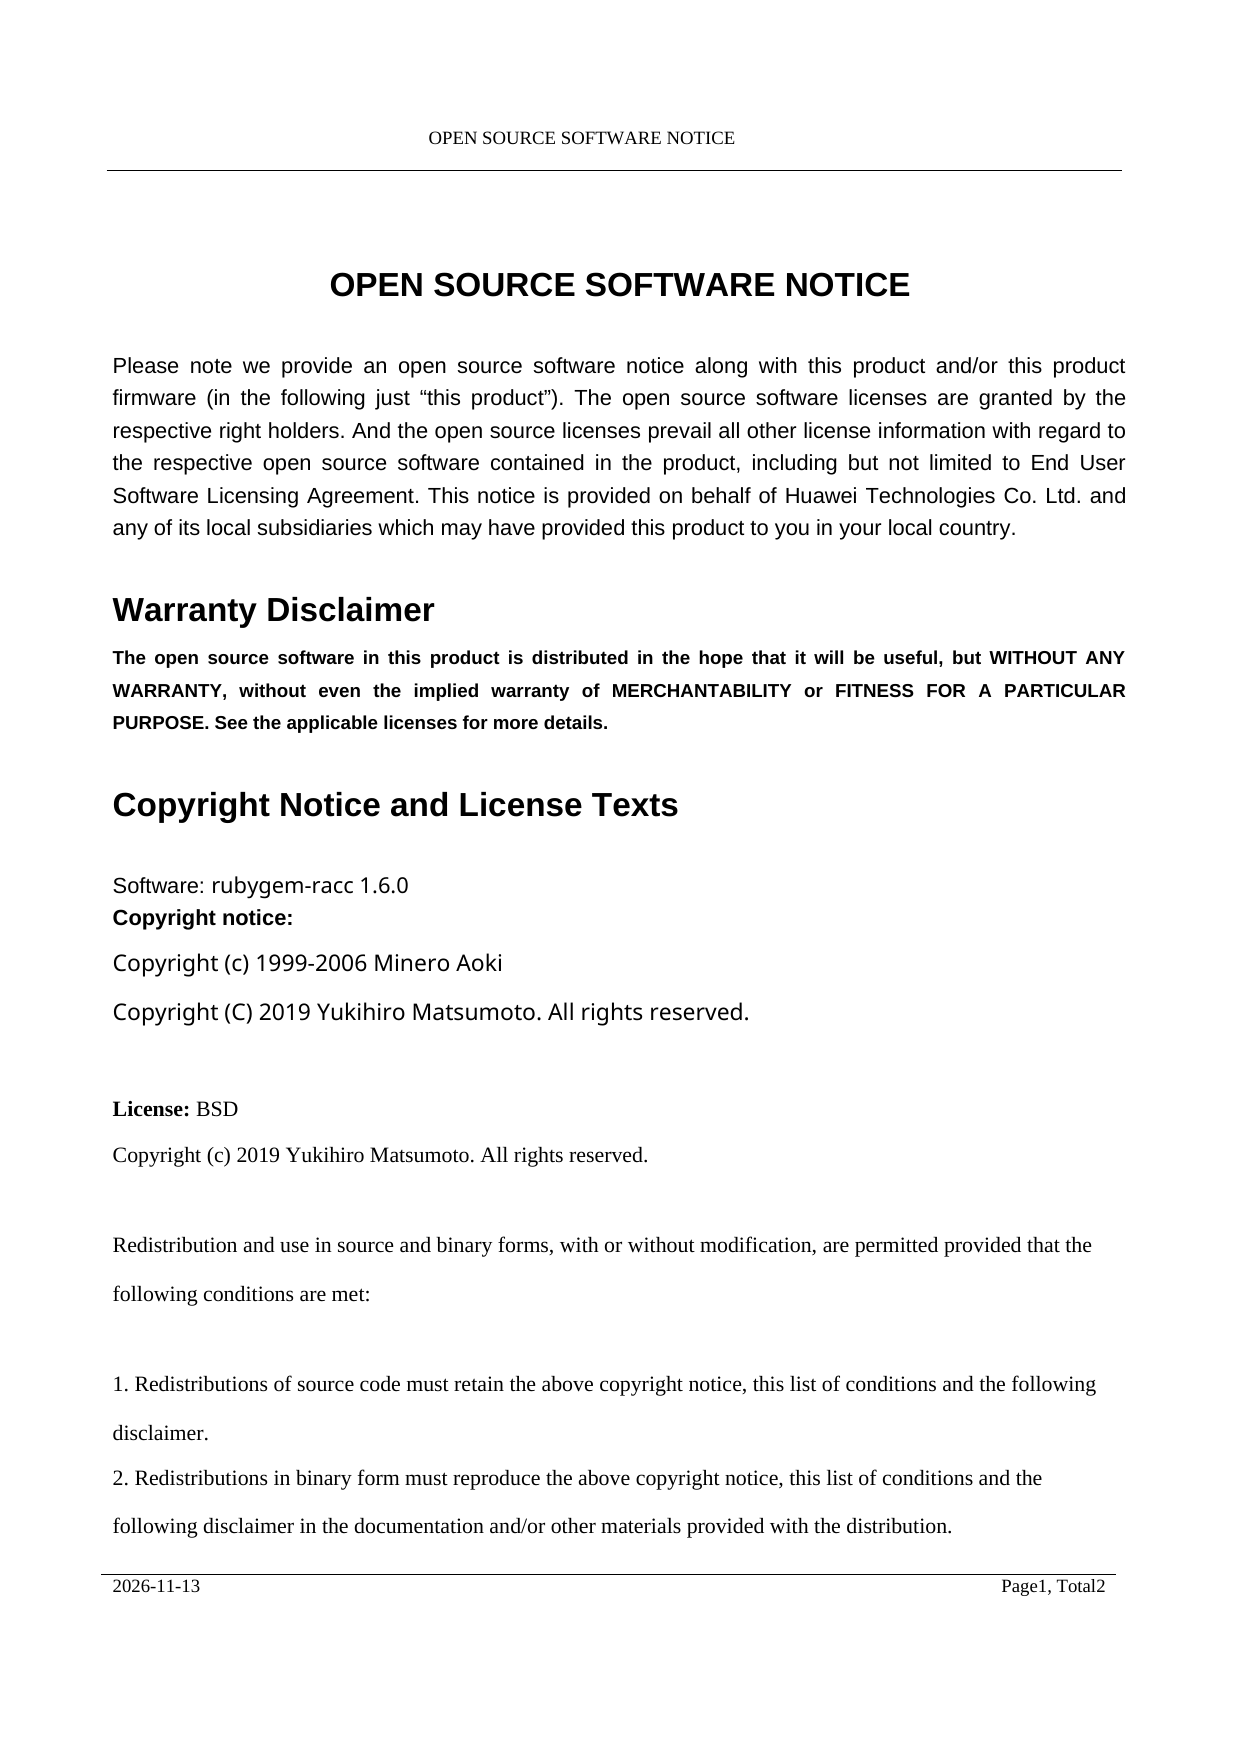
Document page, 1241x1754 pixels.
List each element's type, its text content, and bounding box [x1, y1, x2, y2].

text Redistribution and use in source and binary forms, with or without modification, are permitted provided that the following conditions are met: [112, 1228, 1128, 1309]
text Copyright notice: [112, 901, 1128, 934]
text Copyright (c) 1999-2006 Minero Aoki Copyright (C) 2019 Yukihiro Matsumoto. All rights reserved. [112, 947, 1128, 1077]
text 1. Redistributions of source code must retain the above copyright notice, this list of conditions and the following disclaimer. [112, 1367, 1128, 1448]
text Copyright (c) 2019 Yukihiro Matsumoto. All rights reserved. [112, 1138, 1128, 1170]
text Copyright Notice and License Texts [112, 771, 1128, 836]
text OPEN SOURCE SOFTWARE NOTICE [112, 251, 1128, 316]
text License: BSD [112, 1093, 1128, 1125]
text Software: rubygem-racc 1.6.0 [112, 869, 1128, 901]
text Please note we provide an open source software notice along with this product and/or this product firmware (in the following just “this product”). The open source software licenses are granted by the respective right holders. And the open source licenses prevail all other license information with regard to the respective open source software contained in the product, including but not limited to End User Software Licensing Agreement. This notice is provided on behalf of Huawei Technologies Co. Ltd. and any of its local subsidiaries which may have provided this product to you in your local country. [112, 349, 1128, 544]
text 2. Redistributions in binary form must reproduce the above copyright notice, this list of conditions and the following disclaimer in the documentation and/or other materials provided with the distribution. [112, 1461, 1128, 1542]
text Warranty Disclaimer [112, 576, 1128, 641]
text The open source software in this product is distributed in the hope that it will be useful, but WITHOUT ANY WARRANTY, without even the implied warranty of MERCHANTABILITY or FITNESS FOR A PARTICULAR PURPOSE. See the applicable licenses for more details. [112, 641, 1128, 739]
